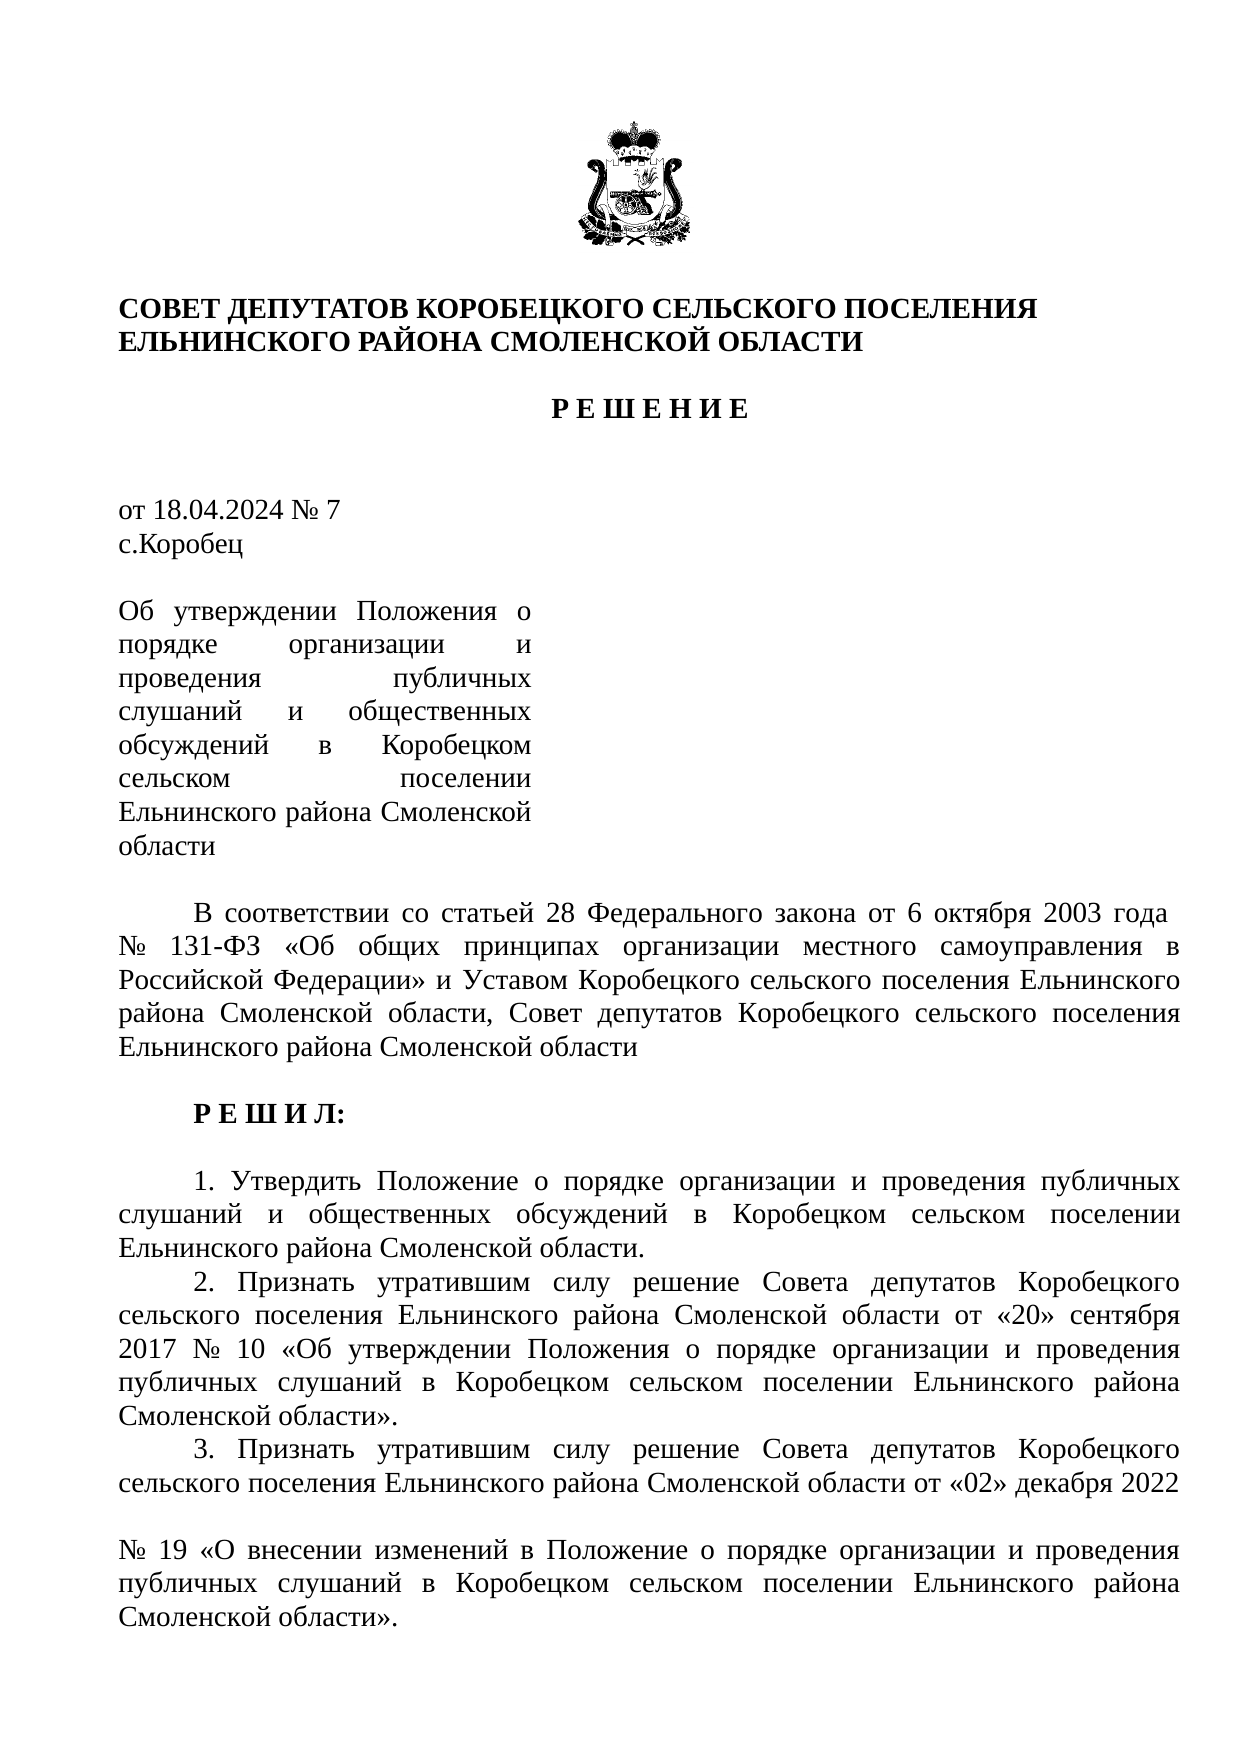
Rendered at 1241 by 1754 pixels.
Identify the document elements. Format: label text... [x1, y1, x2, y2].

text 3. Признать утратившим силу решение Совета депутатов Коробецкого сельского поселения Ельнинского района Смоленской области от «02» декабря 2022 № 19 «О внесении изменений в Положение о порядке организации и проведения публичных слушаний в Коробецком сельском поселении Ельнинского района Смоленской области». [118, 1431, 1181, 1633]
picture [577, 118, 695, 253]
text В соответствии со статьей 28 Федерального закона от 6 октября 2003 года № 131-ФЗ «Об общих принципах организации местного самоуправления в Российской Федерации» и Уставом Коробецкого сельского поселения Ельнинского района Смоленской области, Совет депутатов Коробецкого сельского поселения Ельнинского района Смоленской области [118, 895, 1181, 1062]
text Р Е Ш И Л: [118, 1096, 1181, 1129]
title Об утверждении Положения о порядке организации и проведения публичных слушаний и общественных обсуждений в Коробецком сельском поселении Ельнинского района Смоленской области [118, 593, 532, 861]
text с.Коробец [118, 526, 1181, 559]
title СОВЕТ ДЕПУТАТОВ КОРОБЕЦКОГО СЕЛЬСКОГО ПОСЕЛЕНИЯ ЕЛЬНИНСКОГО РАЙОНА СМОЛЕНСКОЙ ОБЛАСТИ [118, 291, 1181, 358]
text от 18.04.2024 № 7 [118, 492, 1181, 526]
title Р Е Ш Е Н И Е [118, 392, 1181, 425]
text 1. Утвердить Положение о порядке организации и проведения публичных слушаний и общественных обсуждений в Коробецком сельском поселении Ельнинского района Смоленской области. [118, 1163, 1181, 1264]
text 2. Признать утратившим силу решение Совета депутатов Коробецкого сельского поселения Ельнинского района Смоленской области от «20» сентября 2017 № 10 «Об утверждении Положения о порядке организации и проведения публичных слушаний в Коробецком сельском поселении Ельнинского района Смоленской области». [118, 1264, 1181, 1431]
